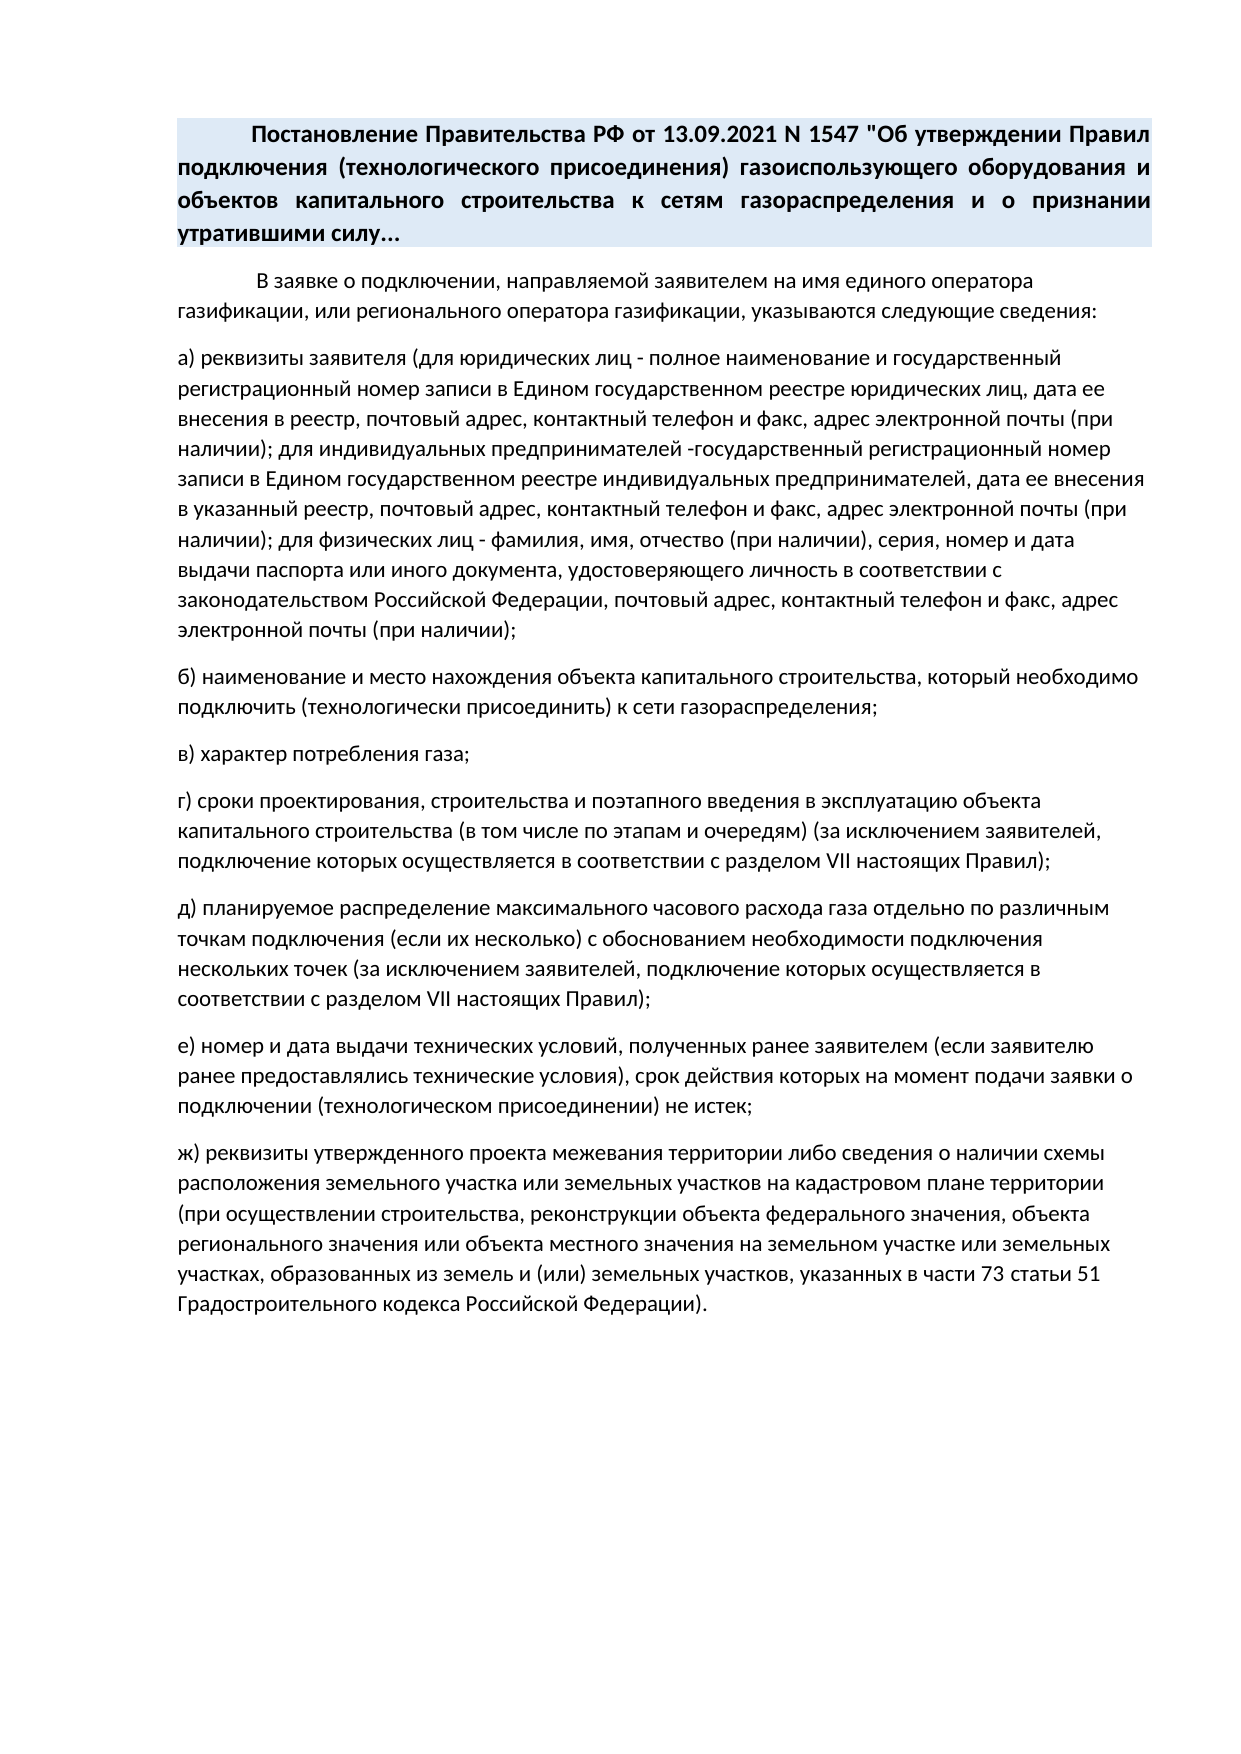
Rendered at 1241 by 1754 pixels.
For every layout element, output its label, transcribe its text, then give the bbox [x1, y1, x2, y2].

text Постановление Правительства РФ от 13.09.2021 N 1547 "Об утверждении Правил подключения (технологического присоединения) газоиспользующего оборудования и объектов капитального строительства к сетям газораспределения и о признании утратившими силу... [177, 118, 1152, 247]
text е) номер и дата выдачи технических условий, полученных ранее заявителем (если заявителю ранее предоставлялись технические условия), срок действия которых на момент подачи заявки о подключении (технологическом присоединении) не истек; [177, 1031, 1152, 1119]
text б) наименование и место нахождения объекта капитального строительства, который необходимо подключить (технологически присоединить) к сети газораспределения; [177, 662, 1152, 721]
text д) планируемое распределение максимального часового расхода газа отдельно по различным точкам подключения (если их несколько) с обоснованием необходимости подключения нескольких точек (за исключением заявителей, подключение которых осуществляется в соответствии с разделом VII настоящих Правил); [177, 893, 1152, 1012]
text ж) реквизиты утвержденного проекта межевания территории либо сведения о наличии схемы расположения земельного участка или земельных участков на кадастровом плане территории (при осуществлении строительства, реконструкции объекта федерального значения, объекта регионального значения или объекта местного значения на земельном участке или земельных участках, образованных из земель и (или) земельных участков, указанных в части 73 статьи 51 Градостроительного кодекса Российской Федерации). [177, 1138, 1152, 1317]
text а) реквизиты заявителя (для юридических лиц - полное наименование и государственный регистрационный номер записи в Едином государственном реестре юридических лиц, дата ее внесения в реестр, почтовый адрес, контактный телефон и факс, адрес электронной почты (при наличии); для индивидуальных предпринимателей -государственный регистрационный номер записи в Едином государственном реестре индивидуальных предпринимателей, дата ее внесения в указанный реестр, почтовый адрес, контактный телефон и факс, адрес электронной почты (при наличии); для физических лиц - фамилия, имя, отчество (при наличии), серия, номер и дата выдачи паспорта или иного документа, удостоверяющего личность в соответствии с законодательством Российской Федерации, почтовый адрес, контактный телефон и факс, адрес электронной почты (при наличии); [177, 343, 1152, 643]
text г) сроки проектирования, строительства и поэтапного введения в эксплуатацию объекта капитального строительства (в том числе по этапам и очередям) (за исключением заявителей, подключение которых осуществляется в соответствии с разделом VII настоящих Правил); [177, 786, 1152, 875]
text В заявке о подключении, направляемой заявителем на имя единого оператора газификации, или регионального оператора газификации, указываются следующие сведения: [177, 266, 1152, 325]
text в) характер потребления газа; [177, 739, 1152, 767]
